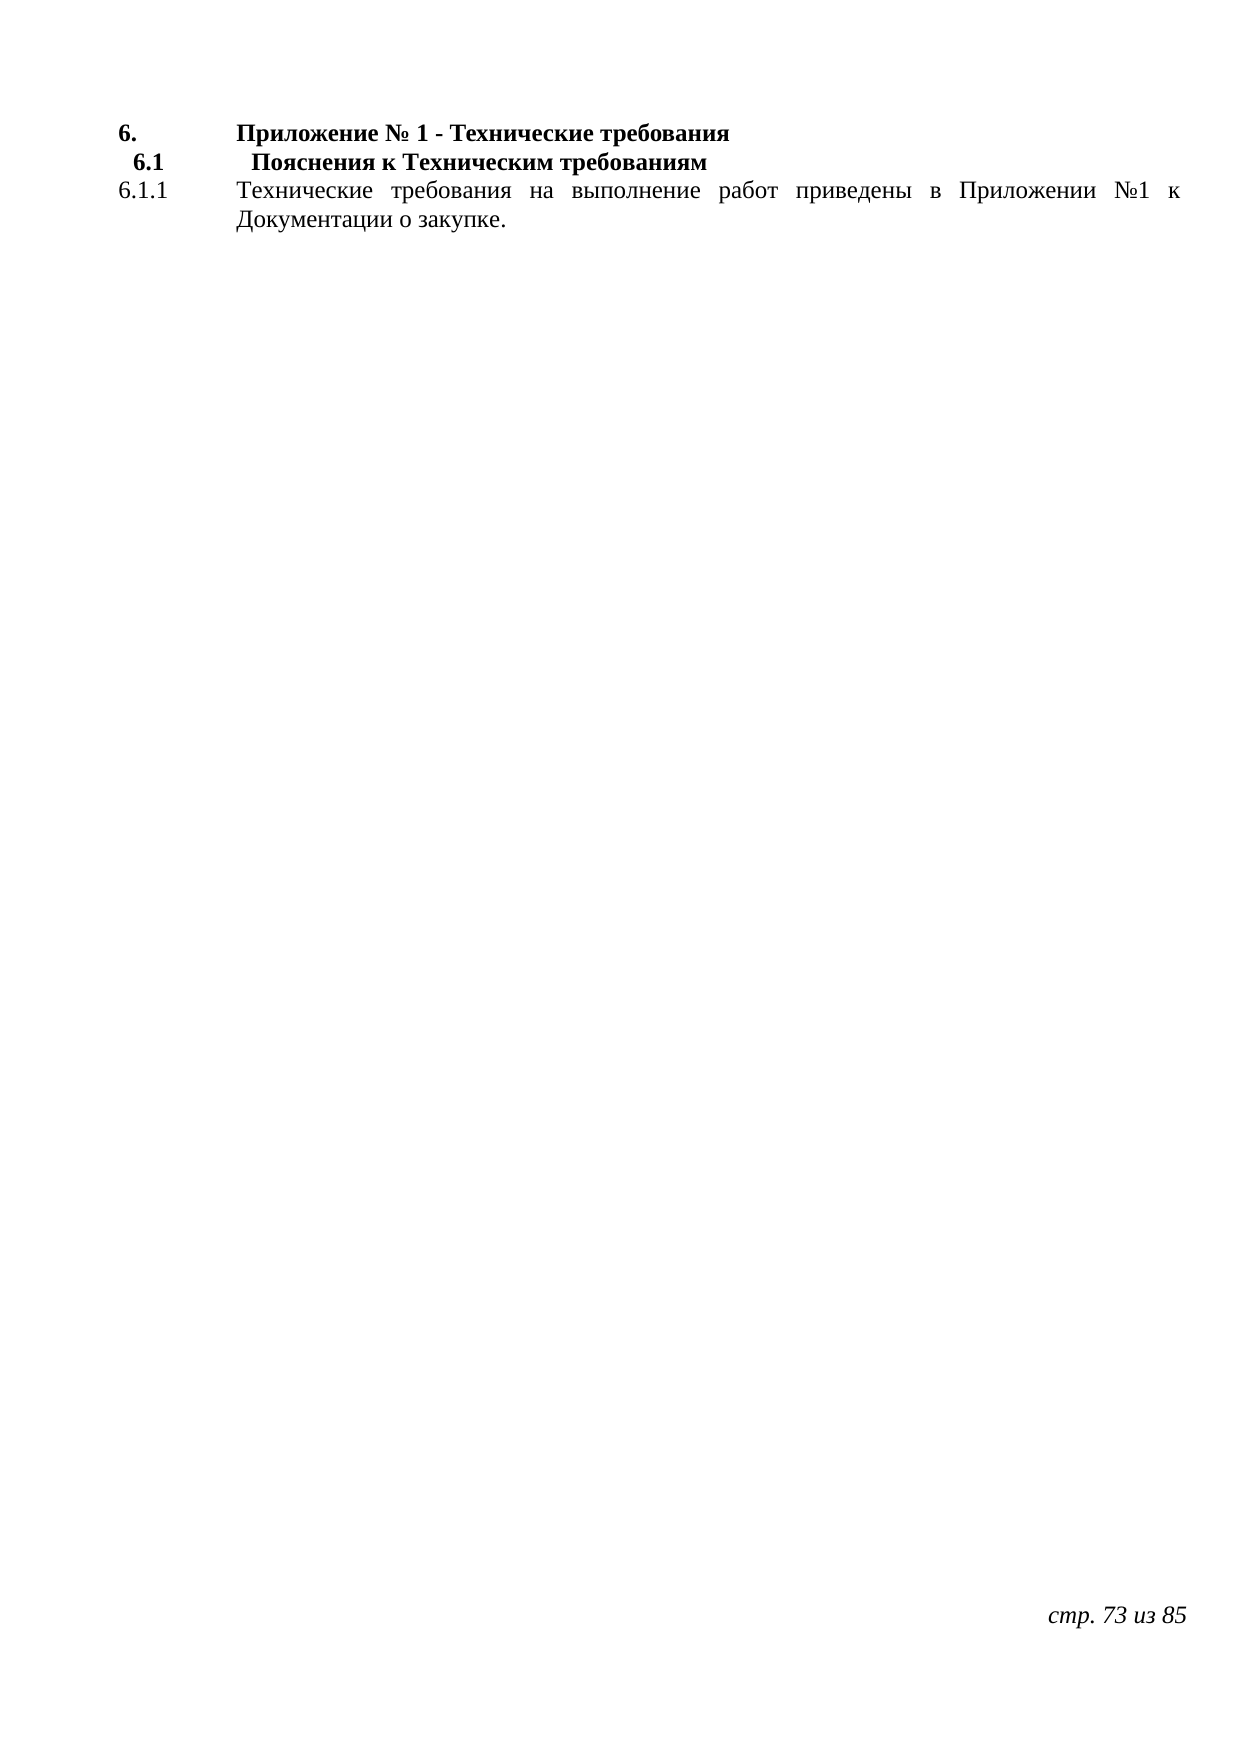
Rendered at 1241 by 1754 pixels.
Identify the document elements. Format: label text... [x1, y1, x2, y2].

subtitle Пояснения к Техническим требованиям [133, 147, 1181, 176]
list Технические требования на выполнение работ приведены в Приложении №1 к Документации о закупке. [118, 176, 1181, 233]
subtitle Приложение № 1 - Технические требования [118, 118, 1181, 147]
